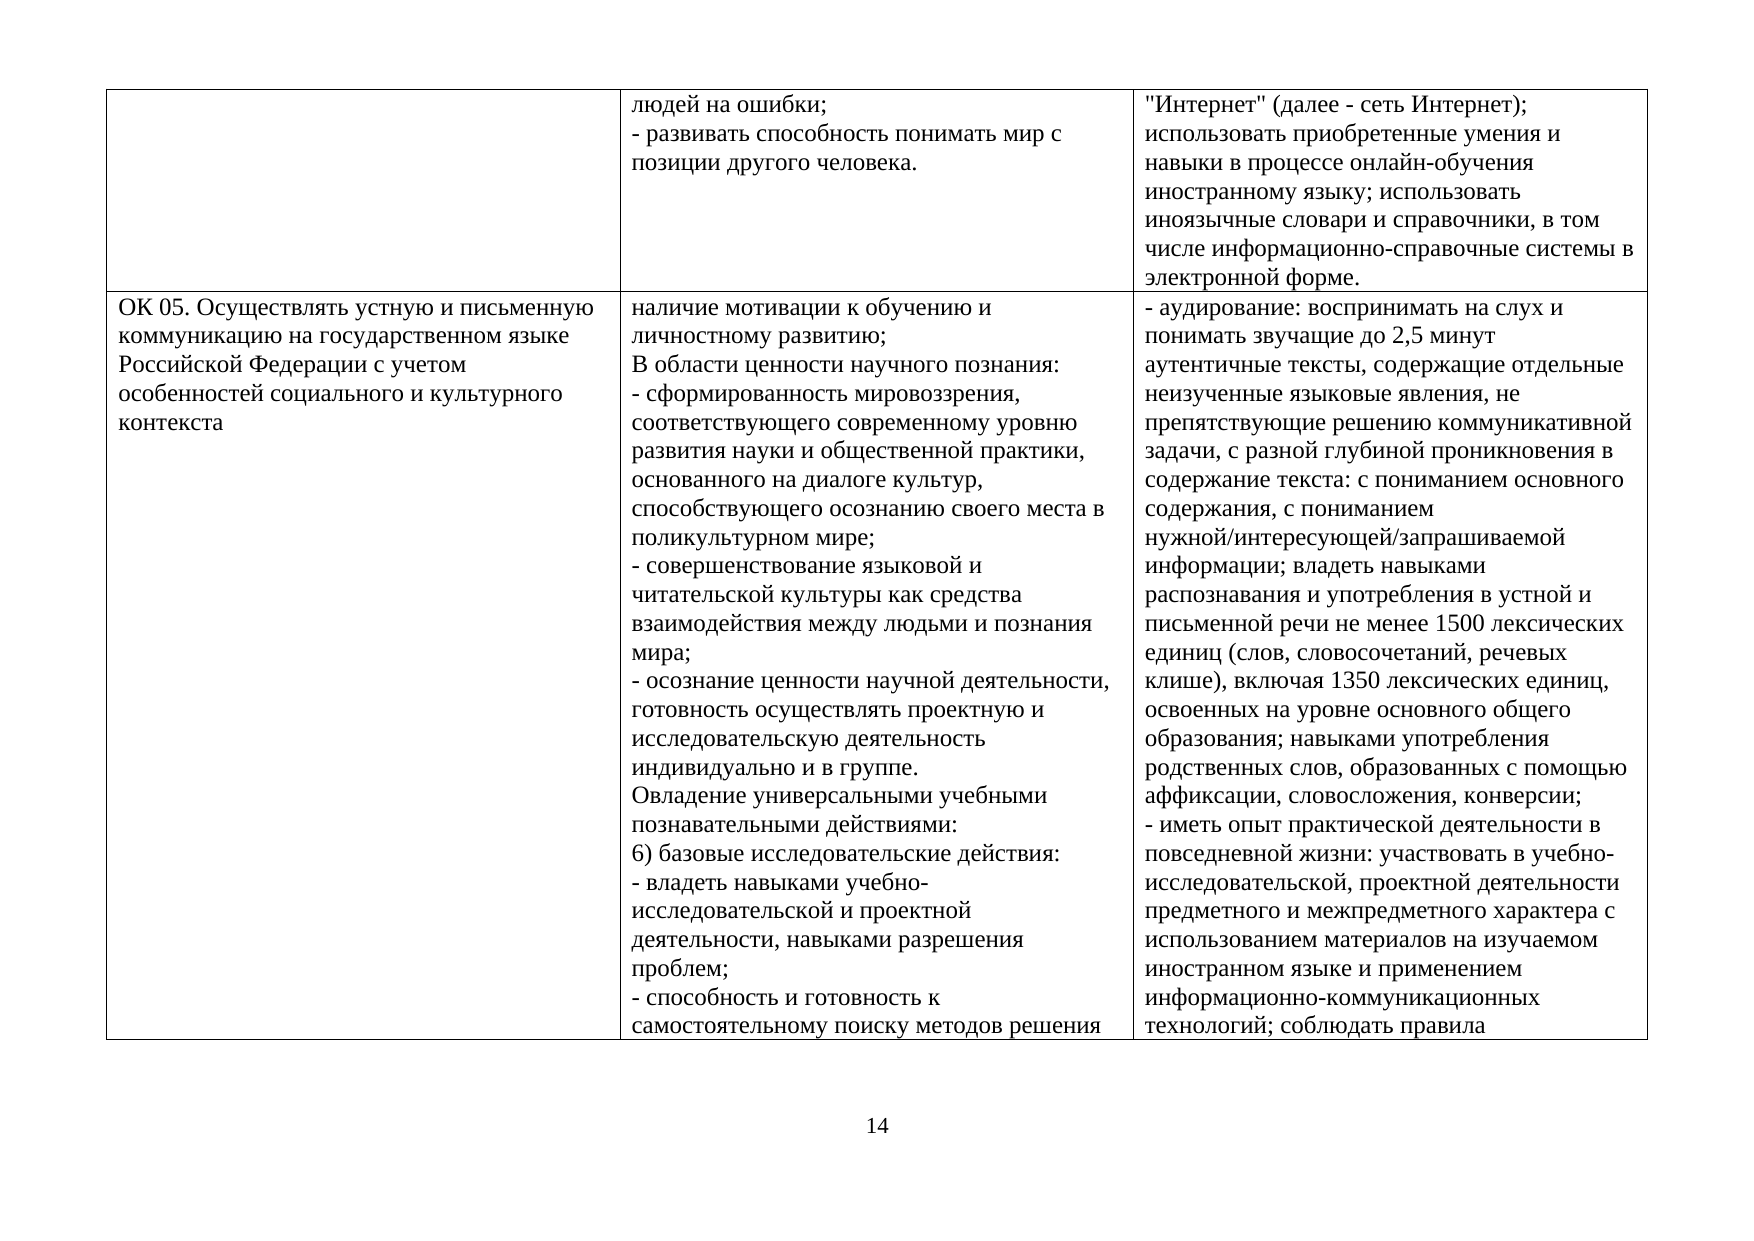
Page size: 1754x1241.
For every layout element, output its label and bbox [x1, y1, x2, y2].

table_cell [621, 90, 1133, 291]
table_cell [107, 90, 620, 291]
table_cell [1134, 292, 1647, 1039]
table_cell [107, 292, 620, 1039]
table_cell [621, 292, 1133, 1039]
table_cell [1134, 90, 1647, 291]
